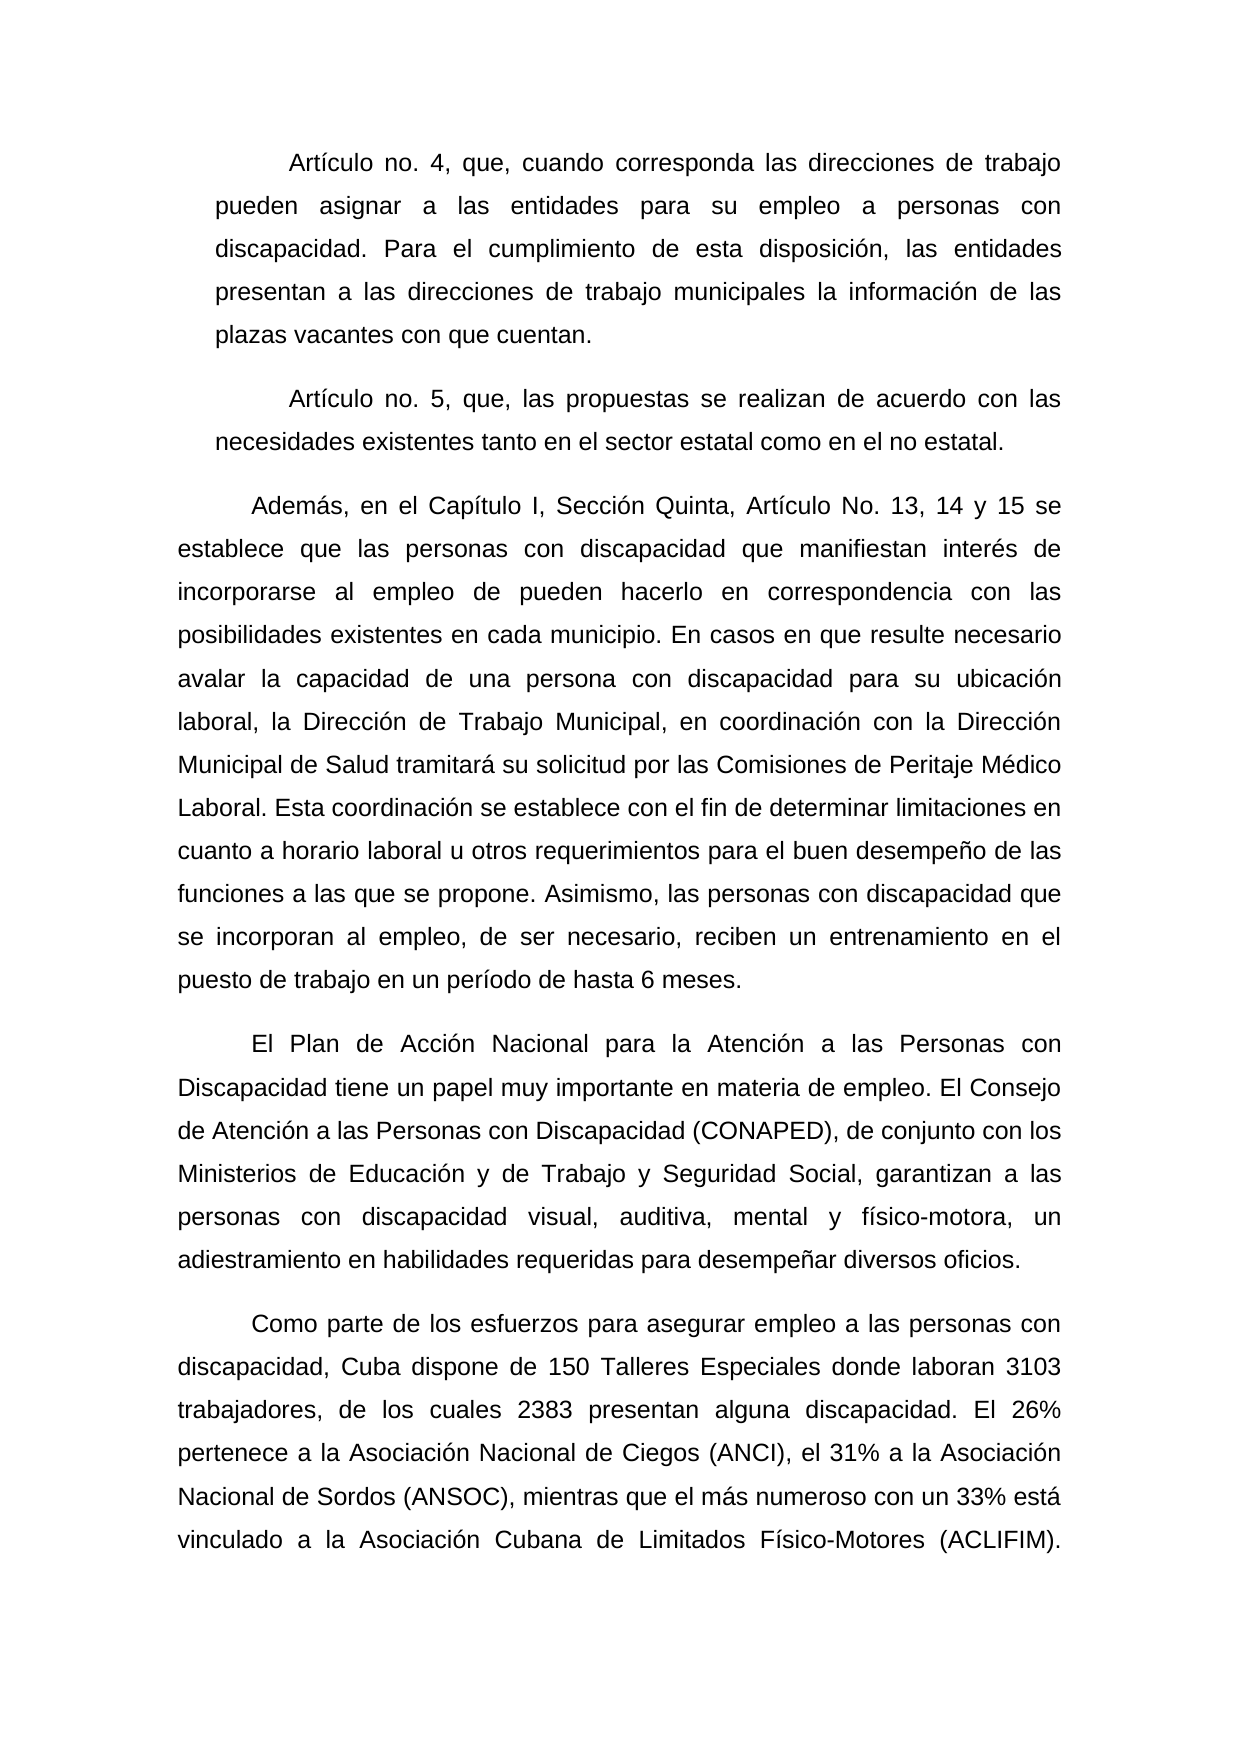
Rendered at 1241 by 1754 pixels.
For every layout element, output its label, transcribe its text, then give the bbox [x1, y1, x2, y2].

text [177, 1309, 1063, 1553]
text Artículo no. 5, que, las propuestas se realizan de acuerdo con las necesidades existentes tanto en el sector estatal como en el no estatal. [215, 384, 1063, 456]
text Artículo no. 4, que, cuando corresponda las direcciones de trabajo pueden asignar a las entidades para su empleo a personas con discapacidad. Para el cumplimiento de esta disposición, las entidades presentan a las direcciones de trabajo municipales la información de las plazas vacantes con que cuentan. [215, 148, 1063, 349]
text El Plan de Acción Nacional para la Atención a las Personas con Discapacidad tiene un papel muy importante en materia de empleo. El Consejo de Atención a las Personas con Discapacidad (CONAPED), de conjunto con los Ministerios de Educación y de Trabajo y Seguridad Social, garantizan a las personas con discapacidad visual, auditiva, mental y físico-motora, un adiestramiento en habilidades requeridas para desempeñar diversos oficios. [177, 1029, 1063, 1274]
text Además, en el Capítulo I, Sección Quinta, Artículo No. 13, 14 y 15 se establece que las personas con discapacidad que manifiestan interés de incorporarse al empleo de pueden hacerlo en correspondencia con las posibilidades existentes en cada municipio. En casos en que resulte necesario avalar la capacidad de una persona con discapacidad para su ubicación laboral, la Dirección de Trabajo Municipal, en coordinación con de Salud tramitará su solicitud por las Comisiones de Peritaje Médico Laboral. Esta coordinación se establece con el fin de determinar limitaciones en cuanto a horario laboral u otros requerimientos para el buen desempeño de las funciones a las que se propone. Asimismo, las personas con discapacidad que se incorporan al empleo, de ser necesario, reciben un entrenamiento en el puesto de trabajo en un período de hasta 6 meses. [177, 491, 1063, 994]
